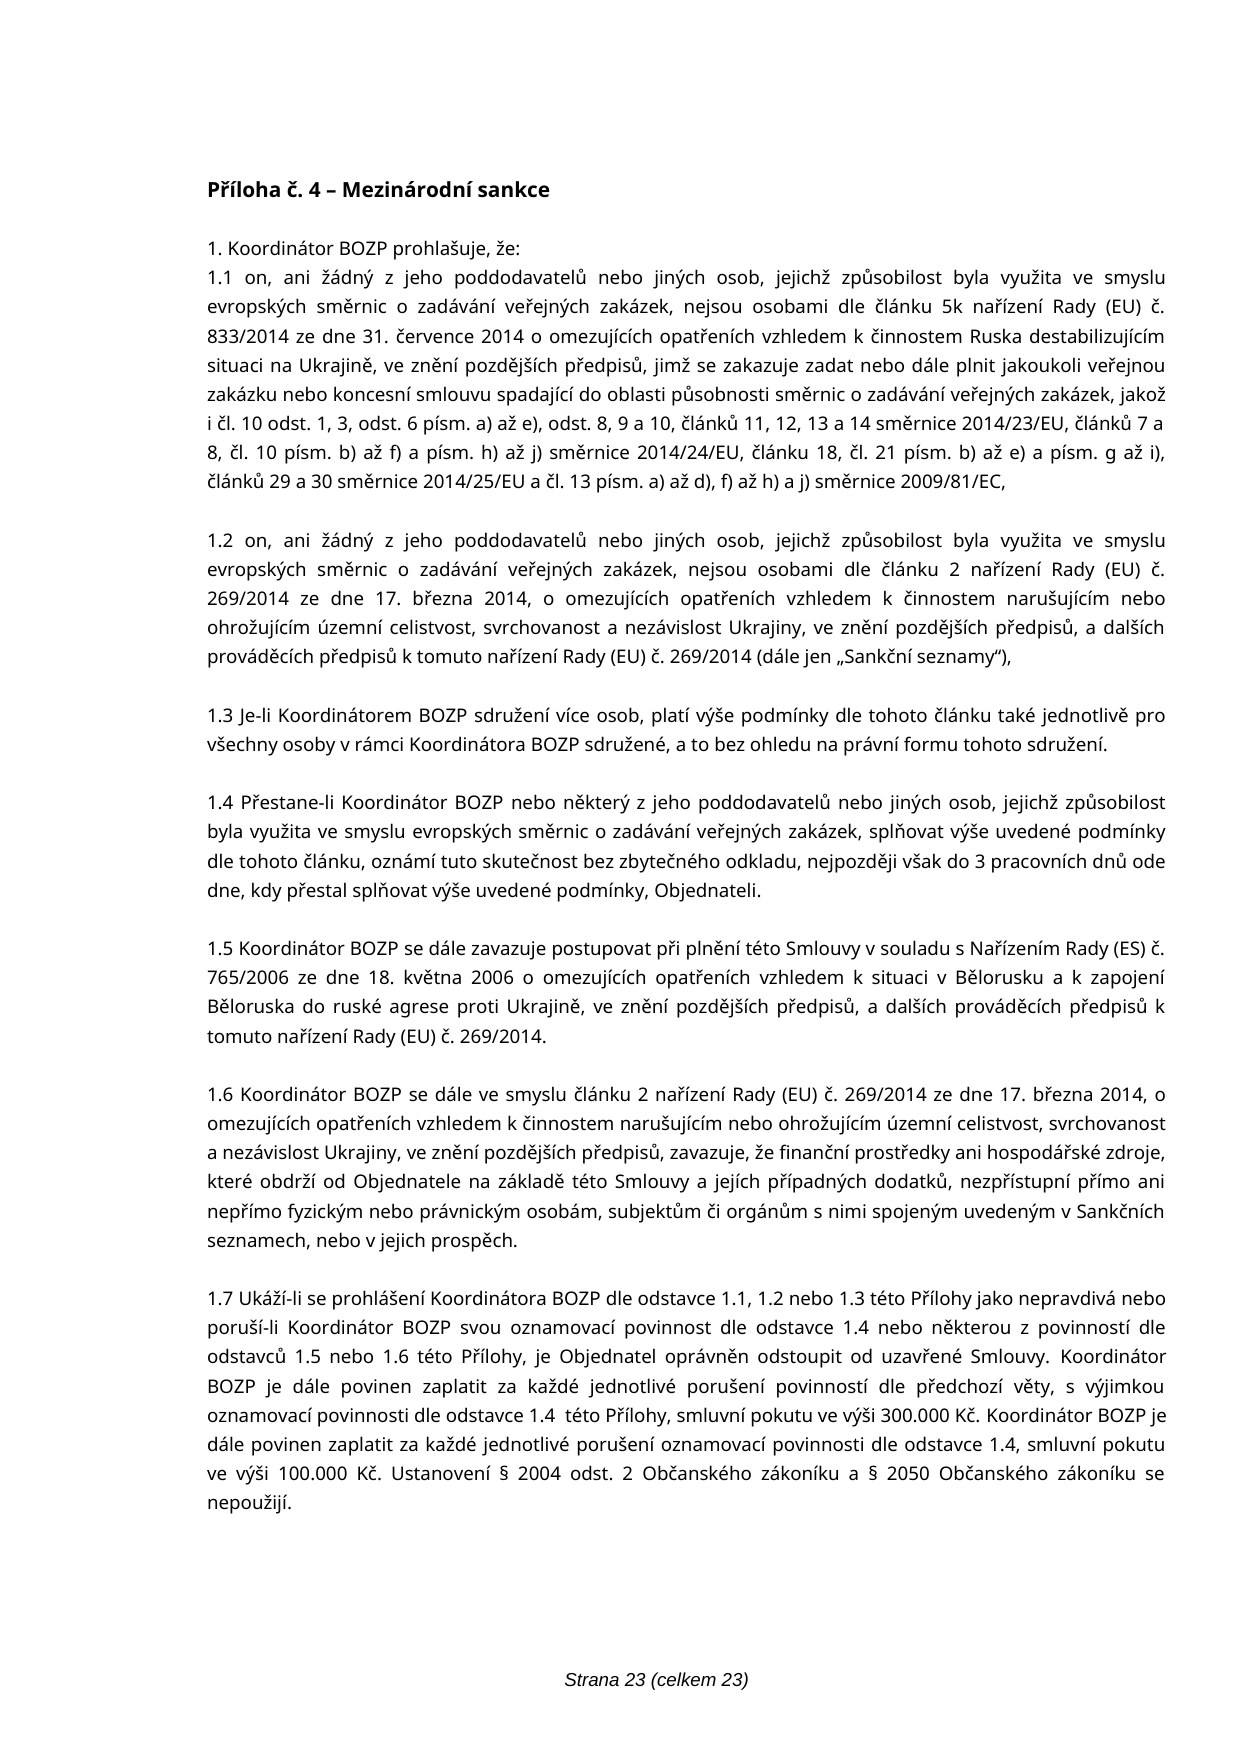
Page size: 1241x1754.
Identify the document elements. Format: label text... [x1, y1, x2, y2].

text 1. Koordinátor BOZP prohlašuje, že: [207, 232, 1167, 261]
text 1.7 Ukáží-li se prohlášení Koordinátora BOZP dle odstavce 1.1, 1.2 nebo 1.3 této Přílohy jako nepravdivá nebo poruší-li Koordinátor BOZP svou oznamovací povinnost dle odstavce 1.4 nebo některou z povinností dle odstavců 1.5 nebo 1.6 této Přílohy, je Objednatel oprávněn odstoupit od uzavřené Smlouvy. Koordinátor BOZP je dále povinen zaplatit za každé jednotlivé porušení povinností dle předchozí věty, s výjimkou oznamovací povinnosti dle odstavce 1.4 této Přílohy, smluvní pokutu ve výši 300.000 Kč. Koordinátor BOZP je dále povinen zaplatit za každé jednotlivé porušení oznamovací povinnosti dle odstavce 1.4, smluvní pokutu ve výši 100.000 Kč. Ustanovení § 2004 odst. 2 Občanského zákoníku a § 2050 Občanského zákoníku se nepoužijí. [207, 1282, 1167, 1516]
text 1.3 Je-li Koordinátorem BOZP sdružení více osob, platí výše podmínky dle tohoto článku také jednotlivě pro všechny osoby v rámci Koordinátora BOZP sdružené, a to bez ohledu na právní formu tohoto sdružení. [207, 699, 1167, 757]
text 1.2 on, ani žádný z jeho poddodavatelů nebo jiných osob, jejichž způsobilost byla využita ve smyslu evropských směrnic o zadávání veřejných zakázek, nejsou osobami dle článku 2 nařízení Rady (EU) č. 269/2014 ze dne 17. března 2014, o omezujících opatřeních vzhledem k činnostem narušujícím nebo ohrožujícím územní celistvost, svrchovanost a nezávislost Ukrajiny, ve znění pozdějších předpisů, a dalších prováděcích předpisů k tomuto nařízení Rady (EU) č. 269/2014 (dále jen „Sankční seznamy“), [207, 524, 1167, 670]
text 1.6 Koordinátor BOZP se dále ve smyslu článku 2 nařízení Rady (EU) č. 269/2014 ze dne 17. března 2014, o omezujících opatřeních vzhledem k činnostem narušujícím nebo ohrožujícím územní celistvost, svrchovanost a nezávislost Ukrajiny, ve znění pozdějších předpisů, zavazuje, že finanční prostředky ani hospodářské zdroje, které obdrží od Objednatele na základě této Smlouvy a jejích případných dodatků, nezpřístupní přímo ani nepřímo fyzickým nebo právnickým osobám, subjektům či orgánům s nimi spojeným uvedeným v Sankčních seznamech, nebo v jejich prospěch. [207, 1078, 1167, 1253]
text 1.5 Koordinátor BOZP se dále zavazuje postupovat při plnění této Smlouvy v souladu s Nařízením Rady (ES) č. 765/2006 ze dne 18. května 2006 o omezujících opatřeních vzhledem k situaci v Bělorusku a k zapojení Běloruska do ruské agrese proti Ukrajině, ve znění pozdějších předpisů, a dalších prováděcích předpisů k tomuto nařízení Rady (EU) č. 269/2014. [207, 932, 1167, 1049]
text 1.1 on, ani žádný z jeho poddodavatelů nebo jiných osob, jejichž způsobilost byla využita ve smyslu evropských směrnic o zadávání veřejných zakázek, nejsou osobami dle článku 5k nařízení Rady (EU) č. 833/2014 ze dne 31. července 2014 o omezujících opatřeních vzhledem k činnostem Ruska destabilizujícím situaci na Ukrajině, ve znění pozdějších předpisů, jimž se zakazuje zadat nebo dále plnit jakoukoli veřejnou zakázku nebo koncesní smlouvu spadající do oblasti působnosti směrnic o zadávání veřejných zakázek, jakož i čl. 10 odst. 1, 3, odst. 6 písm. a) až e), odst. 8, 9 a 10, článků 11, 12, 13 a 14 směrnice 2014/23/EU, článků 7 a 8, čl. 10 písm. b) až f) a písm. h) až j) směrnice 2014/24/EU, článku 18, čl. 21 písm. b) až e) a písm. g až i), článků 29 a 30 směrnice 2014/25/EU a čl. 13 písm. a) až d), f) až h) a j) směrnice 2009/81/EC, [207, 261, 1167, 495]
text 1.4 Přestane-li Koordinátor BOZP nebo některý z jeho poddodavatelů nebo jiných osob, jejichž způsobilost byla využita ve smyslu evropských směrnic o zadávání veřejných zakázek, splňovat výše uvedené podmínky dle tohoto článku, oznámí tuto skutečnost bez zbytečného odkladu, nejpozději však do 3 pracovních dnů ode dne, kdy přestal splňovat výše uvedené podmínky, Objednateli. [207, 786, 1167, 903]
text Příloha č. 4 – Mezinárodní sankce [207, 174, 1167, 203]
